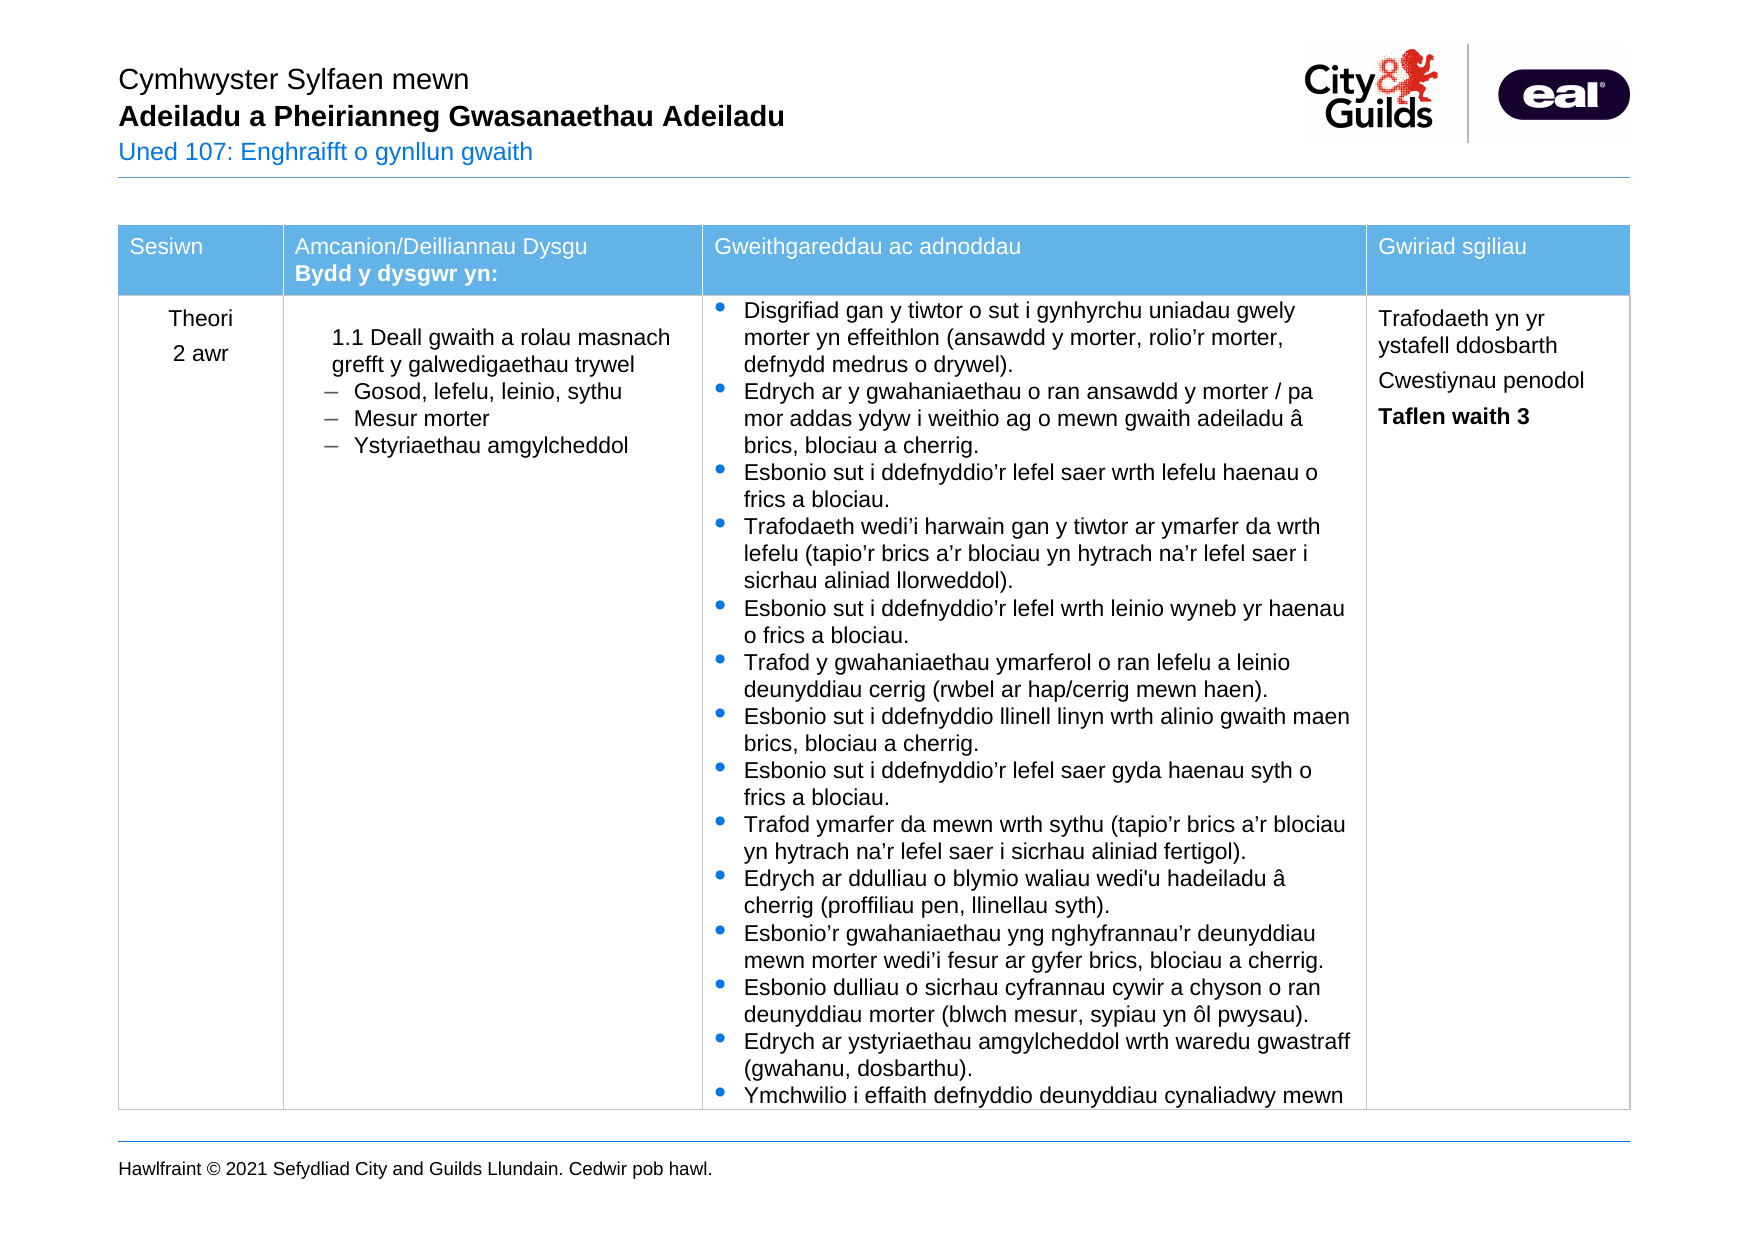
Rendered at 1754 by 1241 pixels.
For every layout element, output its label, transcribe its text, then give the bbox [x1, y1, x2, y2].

table_header Gweithgareddau ac adnoddau [703, 225, 1366, 295]
table_header Sesiwn [118, 225, 283, 295]
table_header Gwiriad sgiliau [1367, 225, 1630, 295]
table_cell Y tiwtor yn arsylwi Trafodaeth yn yr ystafell ddosbarth Cwestiynau penodol Taflen waith 3 [1367, 296, 1629, 1109]
table_header Amcanion/Deilliannau Dysgu Bydd y dysgwr yn: [284, 225, 702, 295]
picture [1305, 44, 1630, 143]
table_cell 2 Theori 2 awr [119, 296, 283, 1109]
